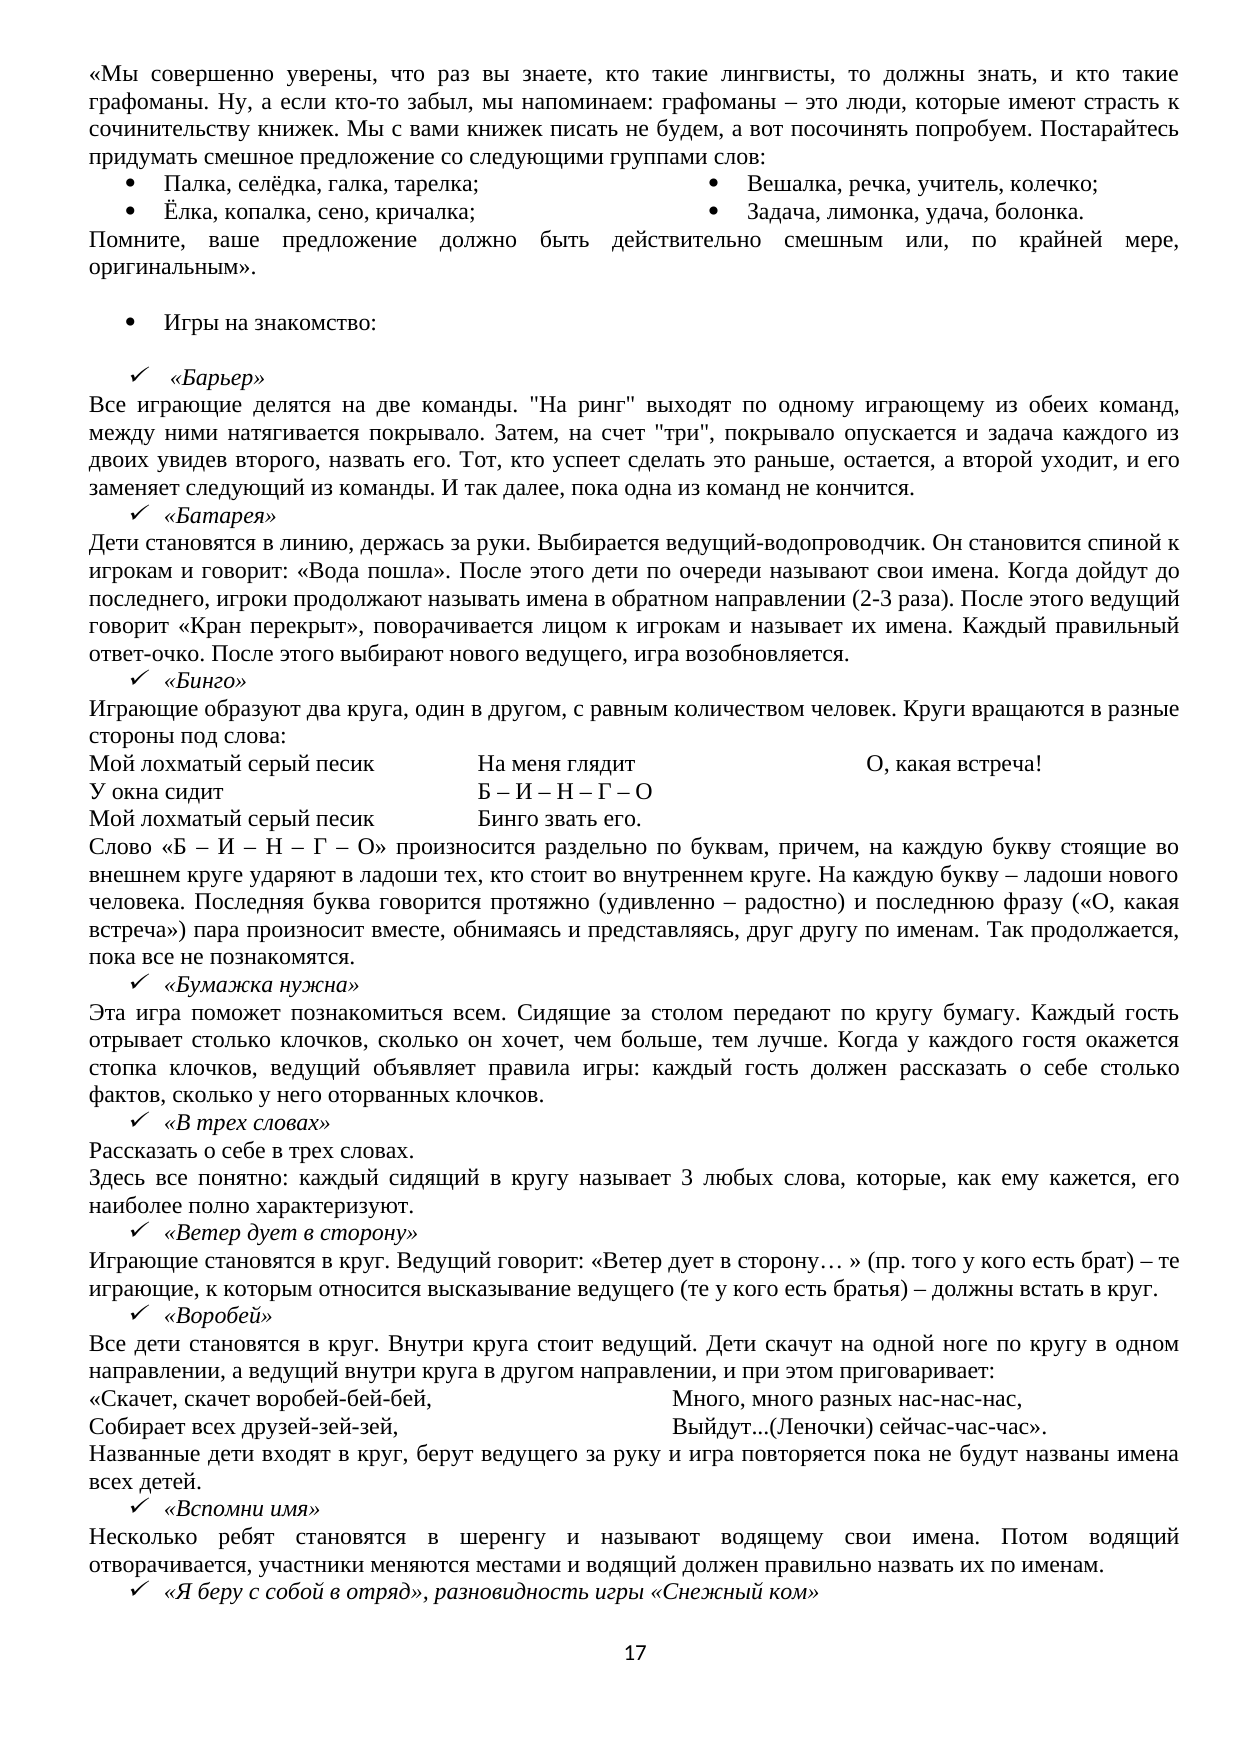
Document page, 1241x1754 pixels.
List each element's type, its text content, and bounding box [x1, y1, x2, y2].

list «Батарея» [126, 501, 1181, 528]
list Ёлка, копалка, сено, кричалка; [126, 197, 598, 225]
list Собирает всех друзей-зей-зей, [89, 1412, 598, 1439]
list «Барьер» [126, 363, 1181, 390]
list «Ветер дует в сторону» [126, 1218, 1181, 1246]
text «Мы совершенно уверены, что раз вы знаете, кто такие лингвисты, то должны знать, и кто такие графоманы. Ну, а если кто-то забыл, мы напоминаем: графоманы – это люди, которые имеют страсть к сочинительству книжек. Мы с вами книжек писать не будем, а вот посочинять попробуем. Постарайтесь придумать смешное предложение со следующими группами слов: [89, 59, 1181, 169]
list Задача, лимонка, удача, болонка. [709, 197, 1181, 225]
list Игры на знакомство: [126, 307, 1181, 335]
list «Вспомни имя» [126, 1494, 1181, 1522]
list Несколько ребят становятся в шеренгу и называют водящему свои имена. Потом водящий отворачивается, участники меняются местами и водящий должен правильно назвать их по именам. [89, 1522, 1181, 1577]
text Помните, ваше предложение должно быть действительно смешным или, по крайней мере, оригинальным». [89, 225, 1181, 280]
list Выйдут...(Леночки) сейчас-час-час». [672, 1412, 1181, 1439]
list На меня глядит [477, 749, 792, 777]
list Дети становятся в линию, держась за руки. Выбирается ведущий-водопроводчик. Он становится спиной к игрокам и говорит: «Вода пошла». После этого дети по очереди называют свои имена. Когда дойдут до последнего, игроки продолжают называть имена в обратном направлении (2-3 раза). После этого ведущий говорит «Кран перекрыт», поворачивается лицом к игрокам и называет их имена. Каждый правильный ответ-очко. После этого выбирают нового ведущего, игра возобновляется. [89, 528, 1181, 666]
list Мой лохматый серый песик [89, 804, 404, 832]
list Бинго звать его. [477, 804, 792, 832]
list Рассказать о себе в трех словах. [89, 1136, 1181, 1163]
list Эта игра поможет познакомиться всем. Сидящие за столом передают по кругу бумагу. Каждый гость отрывает столько клочков, сколько он хочет, чем больше, тем лучше. Когда у каждого гостя окажется стопка клочков, ведущий объявляет правила игры: каждый гость должен рассказать о себе столько фактов, сколько у него оторванных клочков. [89, 998, 1181, 1108]
list Мой лохматый серый песик [89, 749, 404, 777]
list «В трех словах» [126, 1108, 1181, 1136]
list «Бумажка нужна» [126, 970, 1181, 998]
list Все дети становятся в круг. Внутри круга стоит ведущий. Дети скачут на одной ноге по кругу в одном направлении, а ведущий внутри круга в другом направлении, и при этом приговаривает: [89, 1329, 1181, 1384]
list «Я беру с собой в отряд», разновидность игры «Снежный ком» [126, 1577, 1181, 1605]
list «Скачет, скачет воробей-бей-бей, [89, 1384, 598, 1412]
list О, какая встреча! [866, 749, 1181, 777]
list «Воробей» [126, 1301, 1181, 1329]
list Играющие становятся в круг. Ведущий говорит: «Ветер дует в сторону… » (пр. того у кого есть брат) – те играющие, к которым относится высказывание ведущего (те у кого есть братья) – должны встать в круг. [89, 1246, 1181, 1301]
list Б – И – Н – Г – О [477, 777, 792, 804]
list Много, много разных нас-нас-нас, [672, 1384, 1181, 1412]
list Здесь все понятно: каждый сидящий в кругу называет 3 любых слова, которые, как ему кажется, его наиболее полно характеризуют. [89, 1163, 1181, 1218]
list Играющие образуют два круга, один в другом, с равным количеством человек. Круги вращаются в разные стороны под слова: [89, 694, 1181, 749]
list Вешалка, речка, учитель, колечко; [709, 169, 1181, 197]
list Все играющие делятся на две команды. "На ринг" выходят по одному играющему из обеих команд, между ними натягивается покрывало. Затем, на счет "три", покрывало опускается и задача каждого из двоих увидев второго, назвать его. Тот, кто успеет сделать это раньше, остается, а второй уходит, и его заменяет следующий из команды. И так далее, пока одна из команд не кончится. [89, 390, 1181, 501]
list «Бинго» [126, 666, 1181, 694]
list Названные дети входят в круг, берут ведущего за руку и игра повторяется пока не будут названы имена всех детей. [89, 1439, 1181, 1494]
list Слово «Б – И – Н – Г – О» произносится раздельно по буквам, причем, на каждую букву стоящие во внешнем круге ударяют в ладоши тех, кто стоит во внутреннем круге. На каждую букву – ладоши нового человека. Последняя буква говорится протяжно (удивленно – радостно) и последнюю фразу («О, какая встреча») пара произносит вместе, обнимаясь и представляясь, друг другу по именам. Так продолжается, пока все не познакомятся. [89, 832, 1181, 970]
list У окна сидит [89, 777, 404, 804]
list Палка, селёдка, галка, тарелка; [126, 169, 598, 197]
